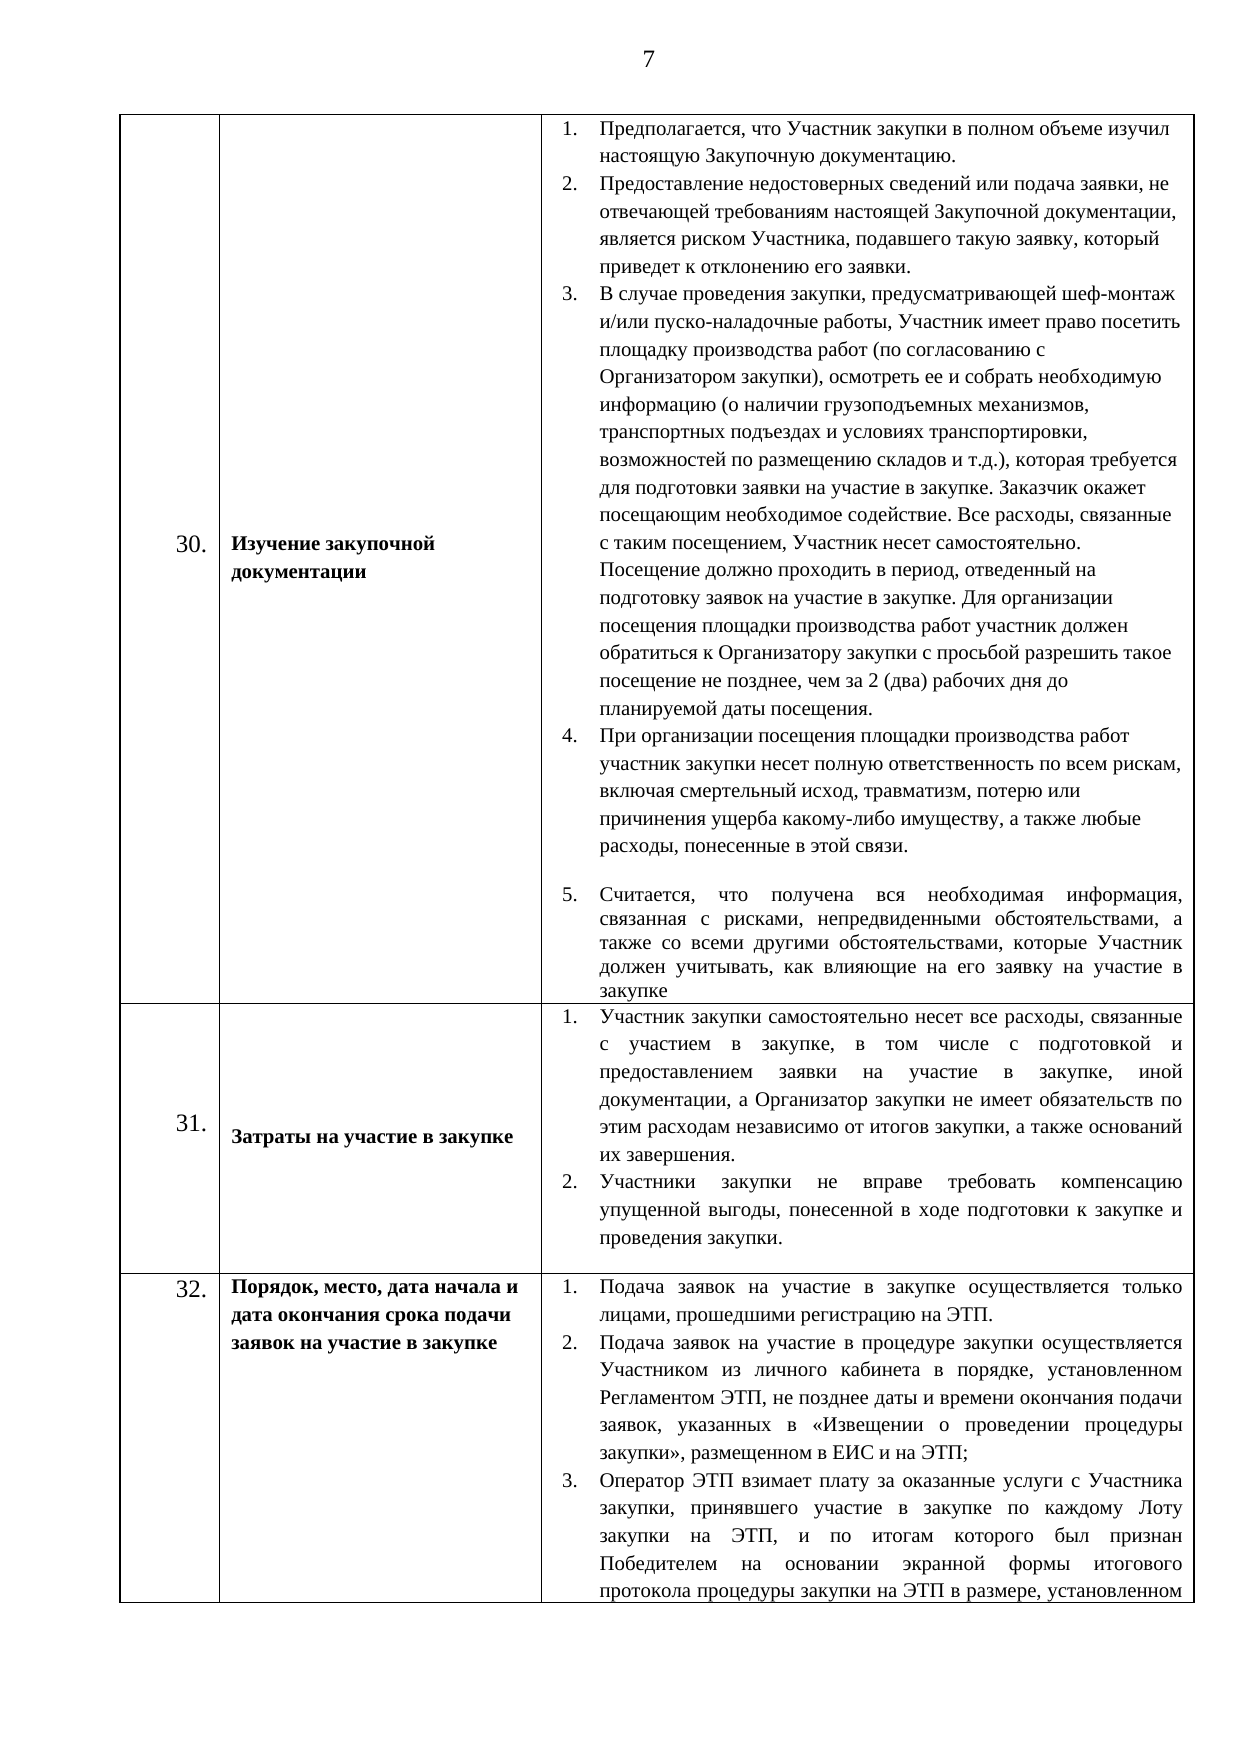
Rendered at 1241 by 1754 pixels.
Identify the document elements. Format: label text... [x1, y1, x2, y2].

table_cell Предполагается, что Участник закупки в полном объеме изучил настоящую Закупочную документацию. Предоставление недостоверных сведений или подача заявки, не отвечающей требованиям настоящей Закупочной документации, является риском Участника, подавшего такую заявку, который приведет к отклонению его заявки. В случае проведения закупки, предусматривающей шеф-монтаж и/или пуско-наладочные работы, Участник имеет право посетить площадку производства работ (по согласованию с Организатором закупки), осмотреть ее и собрать необходимую информацию (о наличии грузоподъемных механизмов, транспортных подъездах и условиях транспортировки, возможностей по размещению складов и т.д.), которая требуется для подготовки заявки на участие в закупке. Заказчик окажет посещающим необходимое содействие. Все расходы, связанные с таким посещением, Участник несет самостоятельно. Посещение должно проходить в период, отведенный на подготовку заявок на участие в закупке. Для организации посещения площадки производства работ участник должен обратиться к Организатору закупки с просьбой разрешить такое посещение не позднее, чем за 2 (два) рабочих дня до планируемой даты посещения. При организации посещения площадки производства работ участник закупки несет полную ответственность по всем рискам, включая смертельный исход, травматизм, потерю или причинения ущерба какому-либо имуществу, а также любые расходы, понесенные в этой связи. Считается, что получена вся необходимая информация, связанная с рисками, непредвиденными обстоятельствами, а также со всеми другими обстоятельствами, которые Участник должен учитывать, как влияющие на его заявку на участие в закупке [542, 115, 1193, 1003]
table_cell Участник закупки самостоятельно несет все расходы, связанные с участием в закупке, в том числе с подготовкой и предоставлением заявки на участие в закупке, иной документации, а Организатор закупки не имеет обязательств по этим расходам независимо от итогов закупки, а также оснований их завершения. Участники закупки не вправе требовать компенсацию упущенной выгоды, понесенной в ходе подготовки к закупке и проведения закупки. [542, 1004, 1193, 1273]
table_cell [121, 1274, 219, 1602]
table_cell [220, 1274, 541, 1602]
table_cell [542, 1274, 1193, 1602]
table_cell Затраты на участие в закупке [220, 1004, 541, 1273]
table_cell Изучение закупочной документации [220, 115, 541, 1003]
table_cell [121, 115, 219, 1003]
table_cell [121, 1004, 219, 1273]
